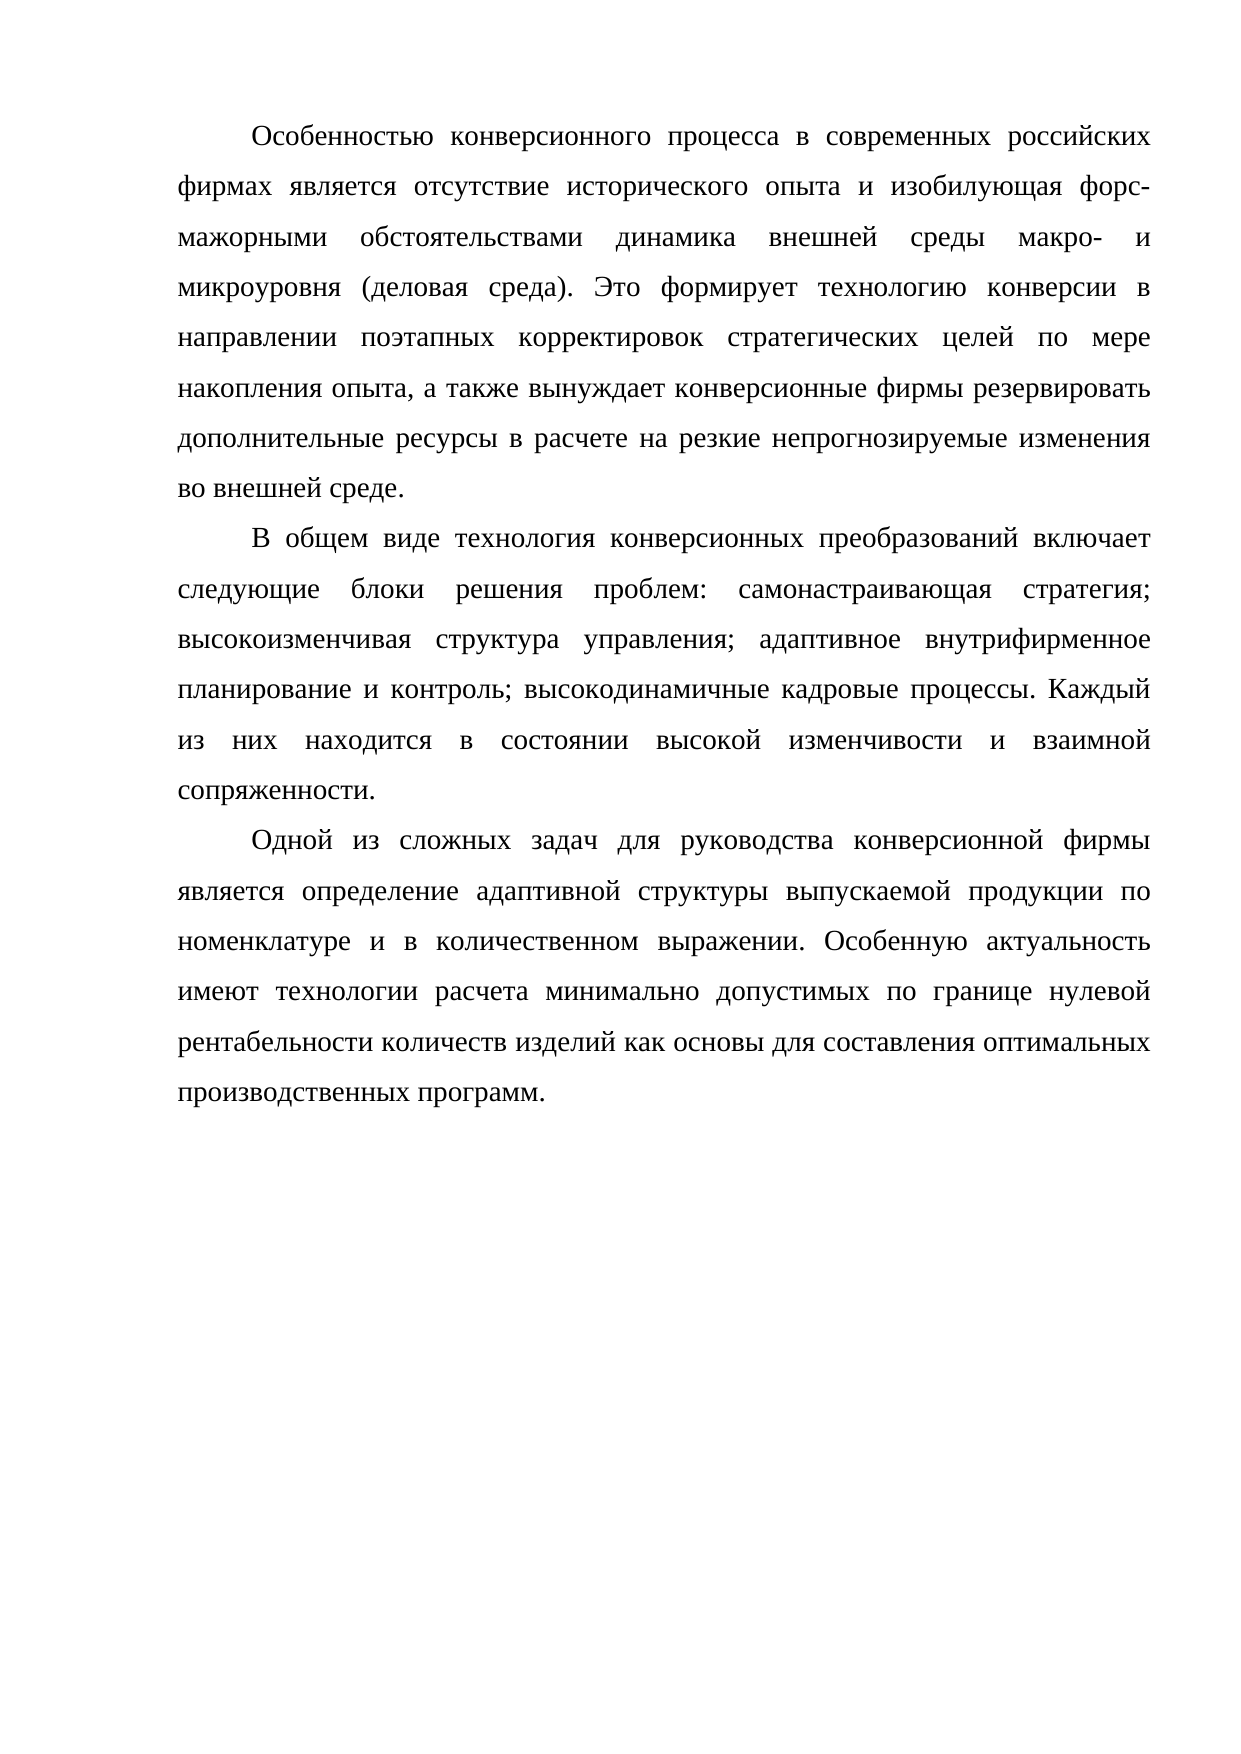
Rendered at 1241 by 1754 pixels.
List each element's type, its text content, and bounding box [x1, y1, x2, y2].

text Особенностью конверсионного процесса в современных российских фирмах является отсутствие исторического опыта и изобилующая форс-мажорными обстоятельствами динамика внешней среды макро- и микроуровня (деловая среда). Это формирует технологию конверсии в направлении поэтапных корректировок стратегических целей по мере накопления опыта, а также вынуждает конверсионные фирмы резервировать дополнительные ресурсы в расчете на резкие непрогнозируемые изменения во внешней среде. [177, 118, 1152, 504]
text В общем виде технология конверсионных преобразований включает следующие блоки решения проблем: самонастраивающая стратегия; высокоизменчивая структура управления; адаптивное внутрифирменное планирование и контроль; высокодинамичные кадровые процессы. Каждый из них находится в состоянии высокой изменчивости и взаимной сопряженности. [177, 521, 1152, 806]
text Одной из сложных задач для руководства конверсионной фирмы является определение адаптивной структуры выпускаемой продукции по номенклатуре и в количественном выражении. Особенную актуальность имеют технологии расчета минимально допустимых по границе нулевой рентабельности количеств изделий как основы для составления оптимальных производственных программ. [177, 822, 1152, 1108]
